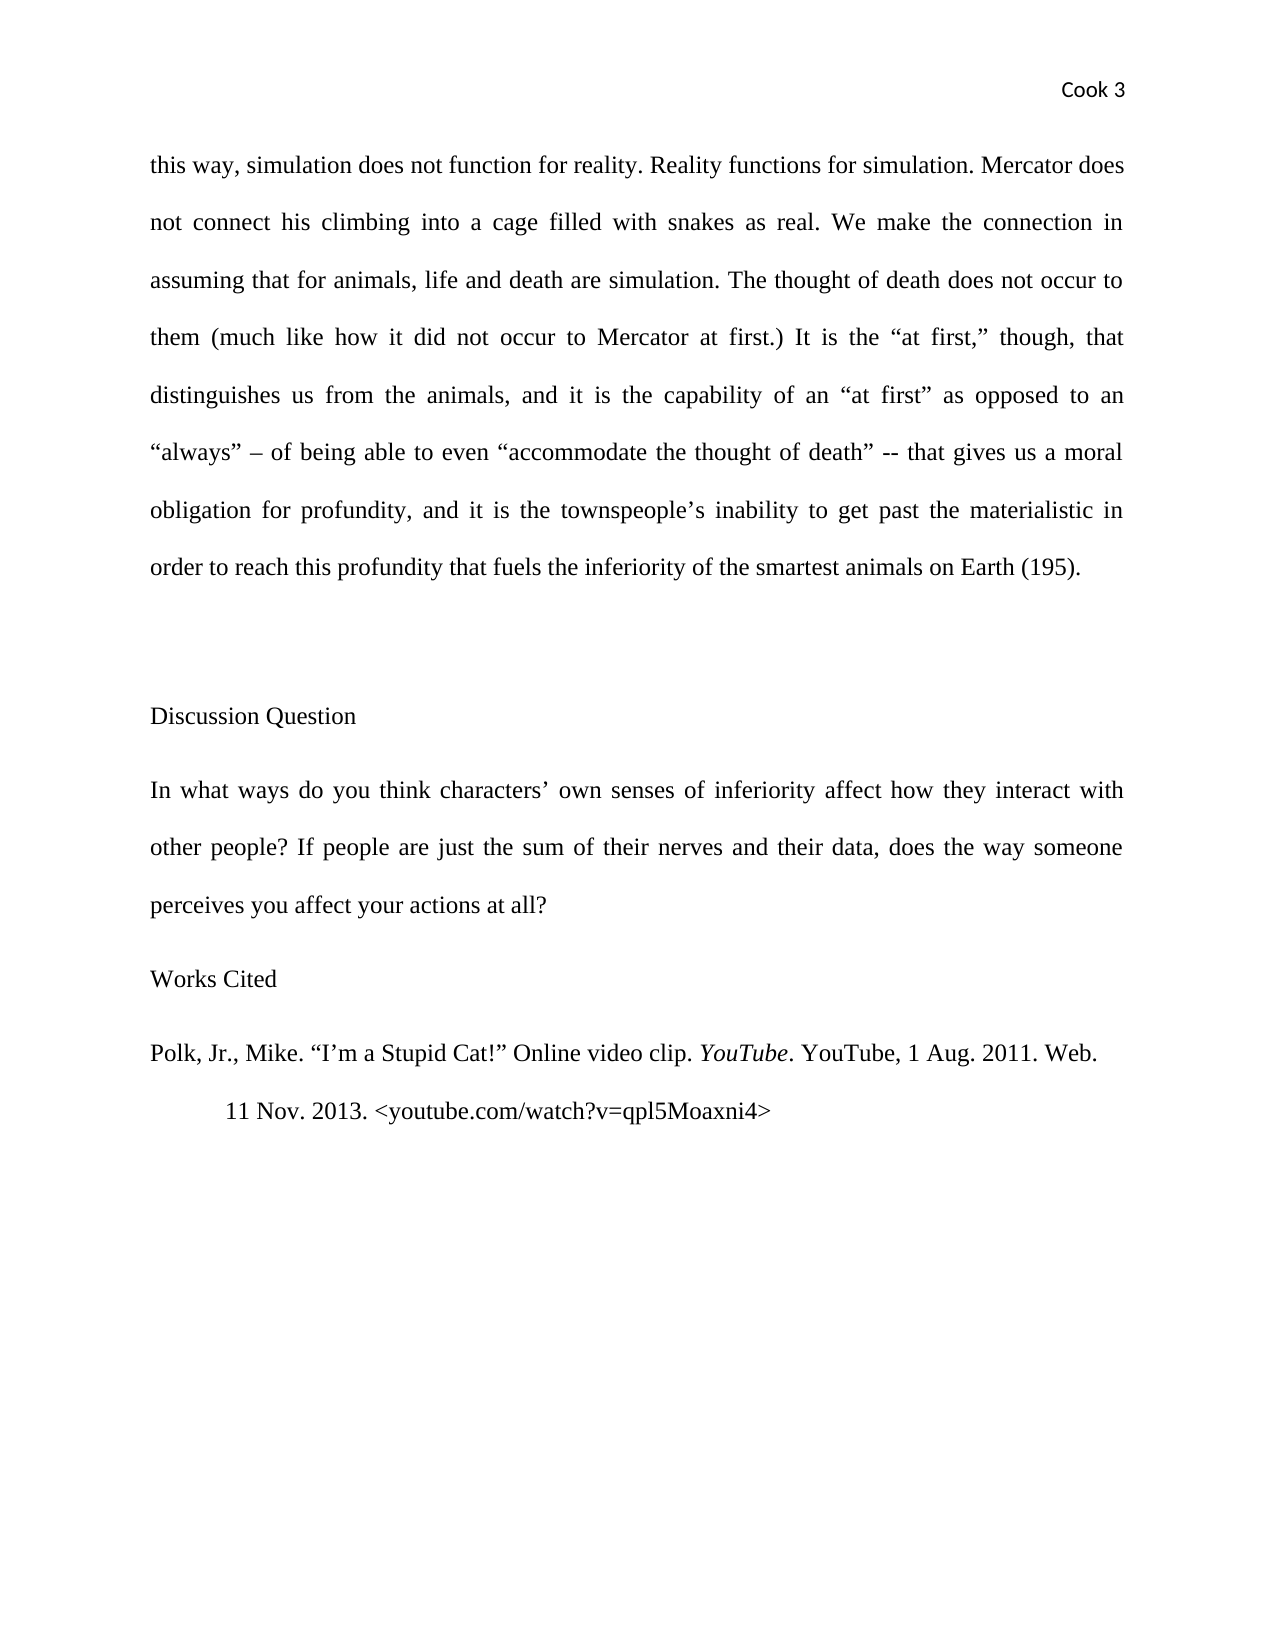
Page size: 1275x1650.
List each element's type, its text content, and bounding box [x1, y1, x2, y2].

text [150, 150, 1125, 581]
text In what ways do you think characters’ own senses of inferiority affect how they interact with other people? If people are just the sum of their nerves and their data, does the way someone perceives you affect your actions at all? [150, 775, 1125, 919]
text Works Cited [150, 964, 1125, 993]
text Discussion Question [150, 701, 1125, 729]
text Polk, Jr., Mike. “I’m a Stupid Cat!” Online video clip. YouTube. YouTube, 1 Aug. 2011. Web. 11 Nov. 2013. <youtube.com/watch?v=qpl5Moaxni4> [150, 1038, 1125, 1124]
